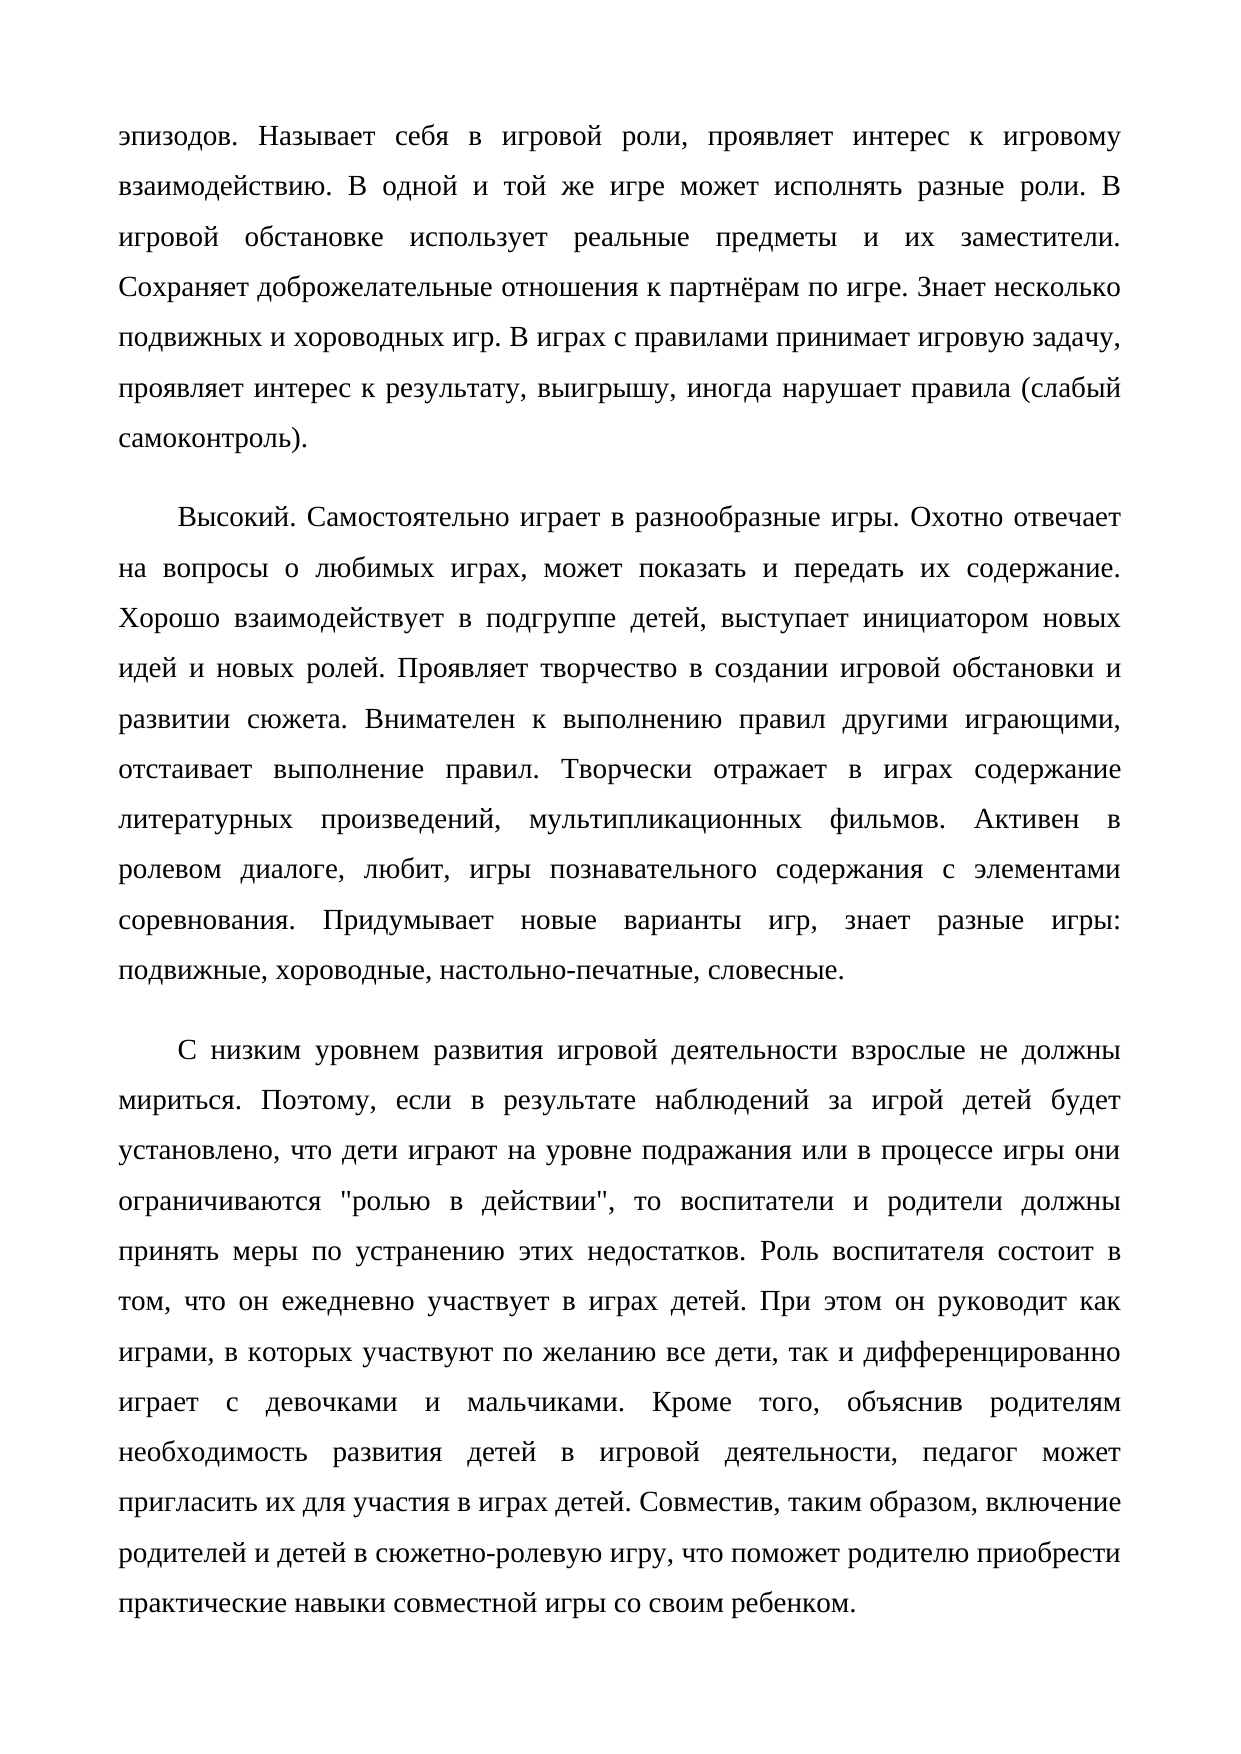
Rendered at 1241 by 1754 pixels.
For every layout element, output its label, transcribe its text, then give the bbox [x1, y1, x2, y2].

text Высокий. Самостоятельно играет в разнообразные игры. Охотно отвечает на вопросы о любимых играх, может показать и передать их содержание. Хорошо взаимодействует в подгруппе детей, выступает инициатором новых идей и новых ролей. Проявляет творчество в создании игровой обстановки и развитии сюжета. Внимателен к выполнению правил другими играющими, отстаивает выполнение правил. Творчески отражает в играх содержание литературных произведений, мультипликационных фильмов. Активен в ролевом диалоге, любит, игры познавательного содержания с элементами соревнования. Придумывает новые варианты игр, знает разные игры: подвижные, хороводные, настольно-печатные, словесные. [118, 499, 1122, 986]
text С низким уровнем развития игровой деятельности взрослые не должны мириться. Поэтому, если в результате наблюдений за игрой детей будет установлено, что дети играют на уровне подражания или в процессе игры они ограничиваются "ролью в действии", то воспитатели и родители должны принять меры по устранению этих недостатков. Роль воспитателя состоит в том, что он ежедневно участвует в играх детей. При этом он руководит как играми, в которых участвуют по желанию все дети, так и дифференцированно играет с девочками и мальчиками. Кроме того, объяснив родителям необходимость развития детей в игровой деятельности, педагог может пригласить их для участия в играх детей. Совместив, таким образом, включение родителей и детей в сюжетно-ролевую игру, что поможет родителю приобрести практические навыки совместной игры со своим ребенком. [118, 1032, 1122, 1619]
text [118, 118, 1122, 453]
